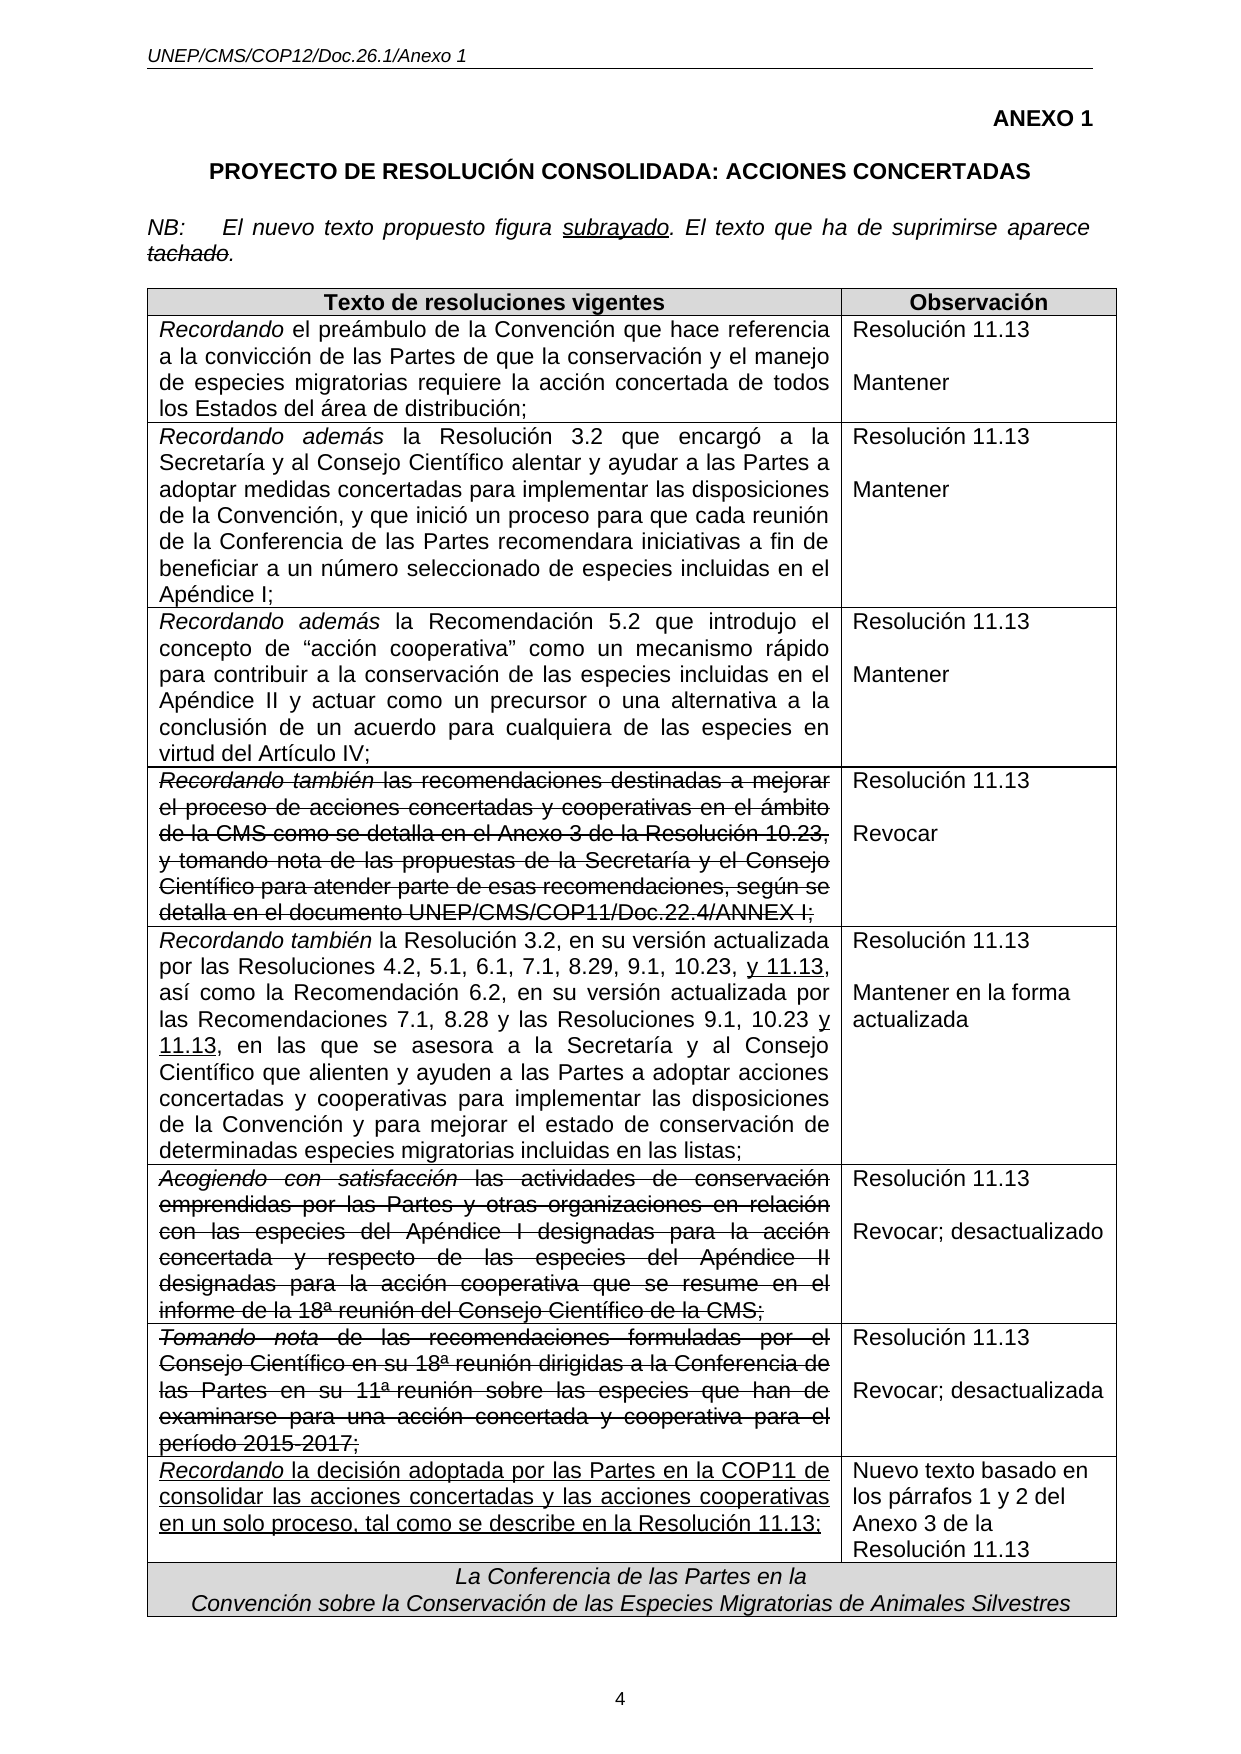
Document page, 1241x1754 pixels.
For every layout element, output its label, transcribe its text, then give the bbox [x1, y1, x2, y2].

table_cell Recordando también las recomendaciones destinadas a mejorar el proceso de acciones concertadas y cooperativas en el ámbito de la CMS como se detalla en el Anexo 3 de la Resolución 10.23, y tomando nota de las propuestas de la Secretaría y el Consejo Científico para atender parte de esas recomendaciones, según se detalla en el documento UNEP/CMS/COP11/Doc.22.4/ANNEX I; [148, 768, 841, 926]
table_cell Resolución 11.13 Mantener [842, 608, 1116, 766]
text ANEXO 1 [147, 105, 1093, 131]
table_header Observación [842, 289, 1116, 315]
table_cell Nuevo texto basado en los párrafos 1 y 2 del Anexo 3 de la Resolución 11.13 [842, 1457, 1116, 1562]
table_header Texto de resoluciones vigentes [148, 289, 841, 315]
table_cell Resolución 11.13 Mantener [842, 316, 1116, 422]
table_cell Recordando también la Resolución 3.2, en su versión actualizada por las Resoluciones 4.2, 5.1, 6.1, 7.1, 8.29, 9.1, 10.23, y 11.13, así como la Recomendación 6.2, en su versión actualizada por las Recomendaciones 7.1, 8.28 y las Resoluciones 9.1, 10.23 y 11.13, en las que se asesora a la Secretaría y al Consejo Científico que alienten y ayuden a las Partes a adoptar acciones concertadas y cooperativas para implementar las disposiciones de la Convención y para mejorar el estado de conservación de determinadas especies migratorias incluidas en las listas; [148, 927, 841, 1164]
table_cell Resolución 11.13 Revocar [842, 768, 1116, 926]
table_cell Recordando la decisión adoptada por las Partes en la COP11 de consolidar las acciones concertadas y las acciones cooperativas en un solo proceso, tal como se describe en la Resolución 11.13; [148, 1457, 841, 1562]
table_cell Resolución 11.13 Revocar; desactualizada [842, 1324, 1116, 1456]
text PROYECTO DE RESOLUCIÓN CONSOLIDADA: ACCIONES CONCERTADAS [147, 158, 1093, 184]
table_cell Tomando nota de las recomendaciones formuladas por el Consejo Científico en su 18ª reunión dirigidas a la Conferencia de las Partes en su 11ª reunión sobre las especies que han de examinarse para una acción concertada y cooperativa para el período 2015-2017; [148, 1324, 841, 1456]
text NB: El nuevo texto propuesto figura subrayado. El texto que ha de suprimirse aparece tachado. [147, 214, 1093, 266]
table_cell Resolución 11.13 Revocar; desactualizado [842, 1165, 1116, 1323]
table_cell Resolución 11.13 Mantener en la forma actualizada [842, 927, 1116, 1164]
table_cell Resolución 11.13 Mantener [842, 423, 1116, 607]
table_cell Recordando el preámbulo de la Convención que hace referencia a la convicción de las Partes de que la conservación y el manejo de especies migratorias requiere la acción concertada de todos los Estados del área de distribución; [148, 316, 841, 422]
table_cell La Conferencia de las Partes en la Convención sobre la Conservación de las Especies Migratorias de Animales Silvestres [148, 1563, 1116, 1616]
table_cell Acogiendo con satisfacción las actividades de conservación emprendidas por las Partes y otras organizaciones en relación con las especies del Apéndice I designadas para la acción concertada y respecto de las especies del Apéndice II designadas para la acción cooperativa que se resume en el informe de la 18ª reunión del Consejo Científico de la CMS; [148, 1165, 841, 1323]
table_cell Recordando además la Resolución 3.2 que encargó a la Secretaría y al Consejo Científico alentar y ayudar a las Partes a adoptar medidas concertadas para implementar las disposiciones de la Convención, y que inició un proceso para que cada reunión de la Conferencia de las Partes recomendara iniciativas a fin de beneficiar a un número seleccionado de especies incluidas en el Apéndice I; [148, 423, 841, 607]
table_cell Recordando además la Recomendación 5.2 que introdujo el concepto de “acción cooperativa” como un mecanismo rápido para contribuir a la conservación de las especies incluidas en el Apéndice II y actuar como un precursor o una alternativa a la conclusión de un acuerdo para cualquiera de las especies en virtud del Artículo IV; [148, 608, 841, 766]
